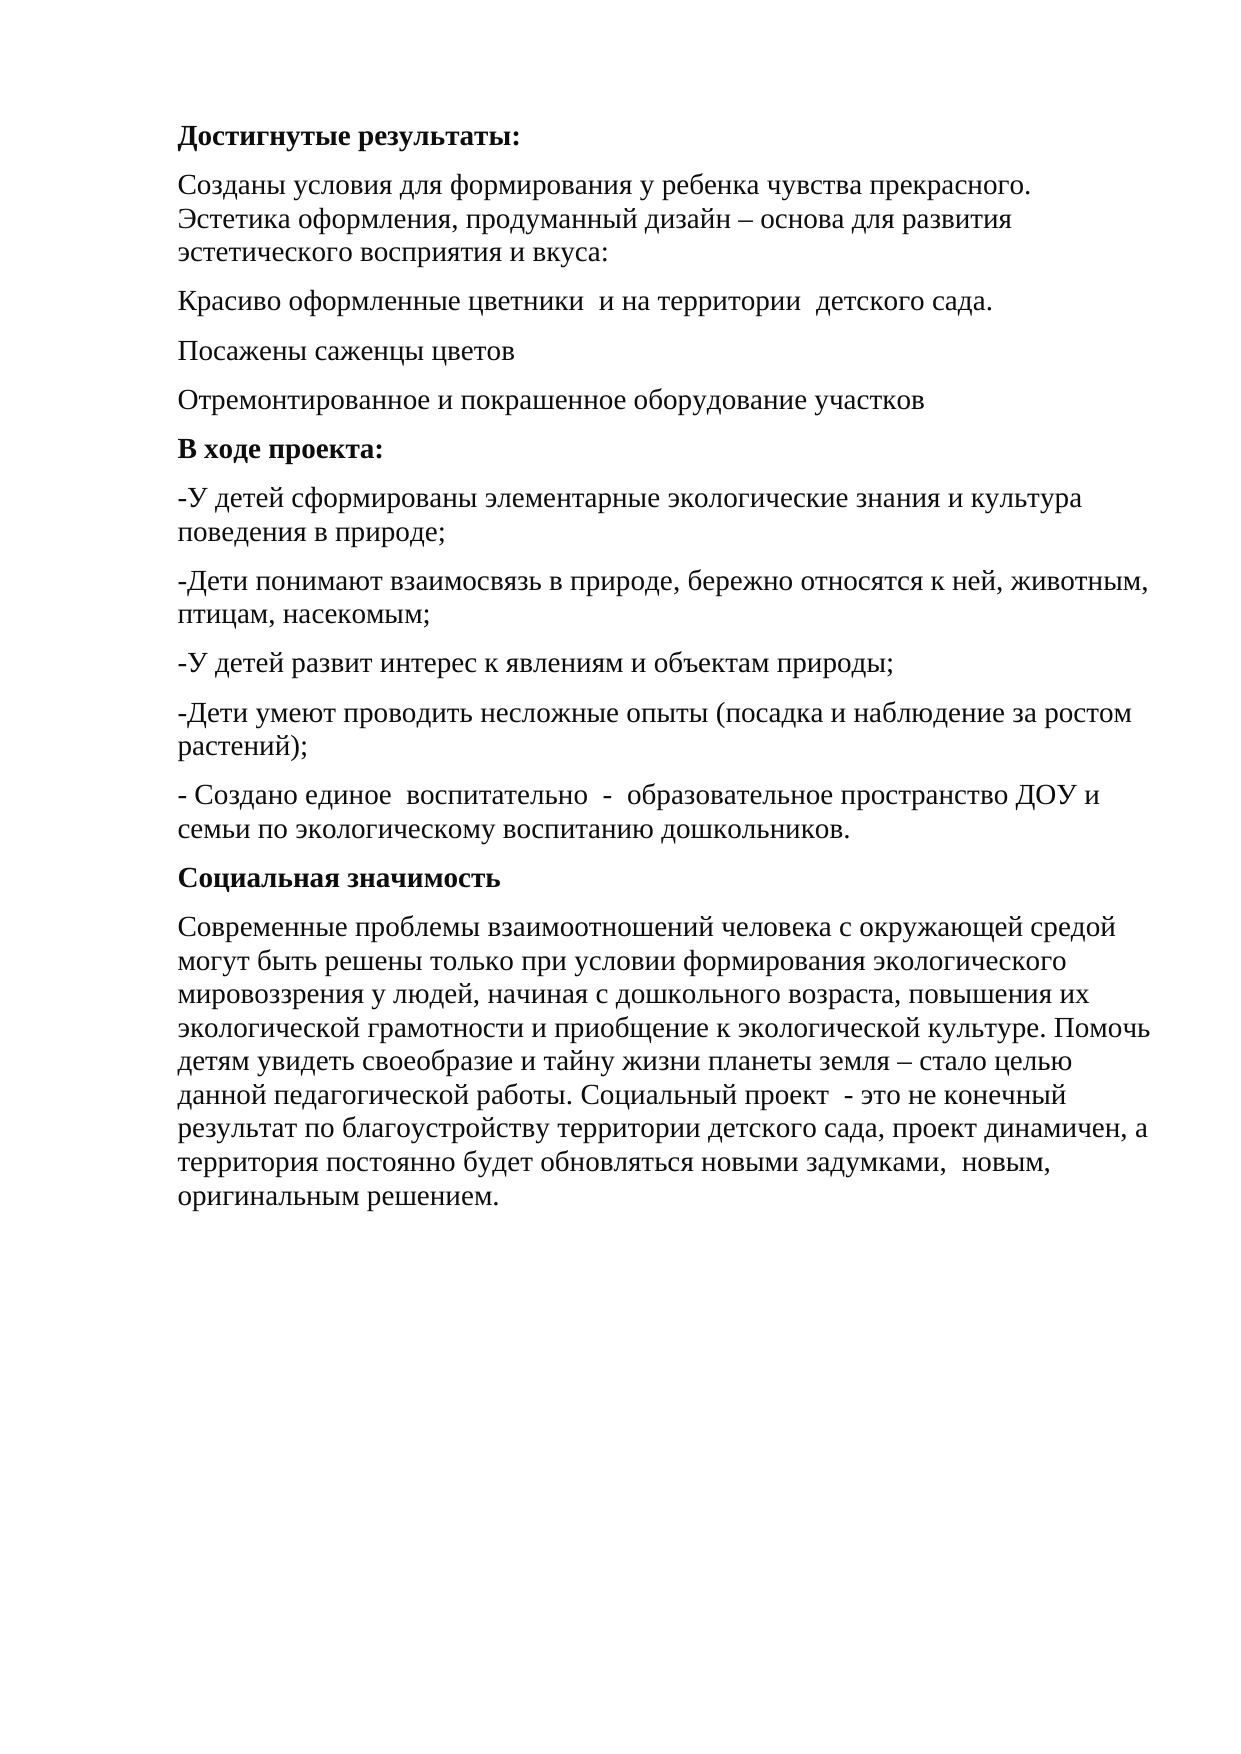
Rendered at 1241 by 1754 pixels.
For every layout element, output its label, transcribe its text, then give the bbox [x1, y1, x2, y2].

text Отремонтированное и покрашенное оборудование участков [177, 382, 1152, 415]
text Посажены саженцы цветов [177, 333, 1152, 366]
text Созданы условия для формирования у ребенка чувства прекрасного. Эстетика оформления, продуманный дизайн – основа для развития эстетического восприятия и вкуса: [177, 167, 1152, 268]
text Достигнутые результаты: [177, 118, 1152, 152]
text -Дети понимают взаимосвязь в природе, бережно относятся к ней, животным, птицам, насекомым; [177, 563, 1152, 630]
text - Создано единое воспитательно - образовательное пространство ДОУ и семьи по экологическому воспитанию дошкольников. [177, 777, 1152, 844]
text Красиво оформленные цветники и на территории детского сада. [177, 283, 1152, 317]
text Современные проблемы взаимоотношений человека с окружающей средой могут быть решены только при условии формирования экологического мировоззрения у людей, начиная с дошкольного возраста, повышения их экологической грамотности и приобщение к экологической культуре. Помочь детям увидеть своеобразие и тайну жизни планеты земля – стало целью данной педагогической работы. Социальный проект - это не конечный результат по благоустройству территории детского сада, проект динамичен, а территория постоянно будет обновляться новыми задумками, новым, оригинальным решением. [177, 909, 1152, 1211]
text В ходе проекта: [177, 431, 1152, 464]
text -У детей развит интерес к явлениям и объектам природы; [177, 646, 1152, 679]
text -У детей сформированы элементарные экологические знания и культура поведения в природе; [177, 480, 1152, 547]
text Социальная значимость [177, 860, 1152, 894]
text -Дети умеют проводить несложные опыты (посадка и наблюдение за ростом растений); [177, 695, 1152, 762]
